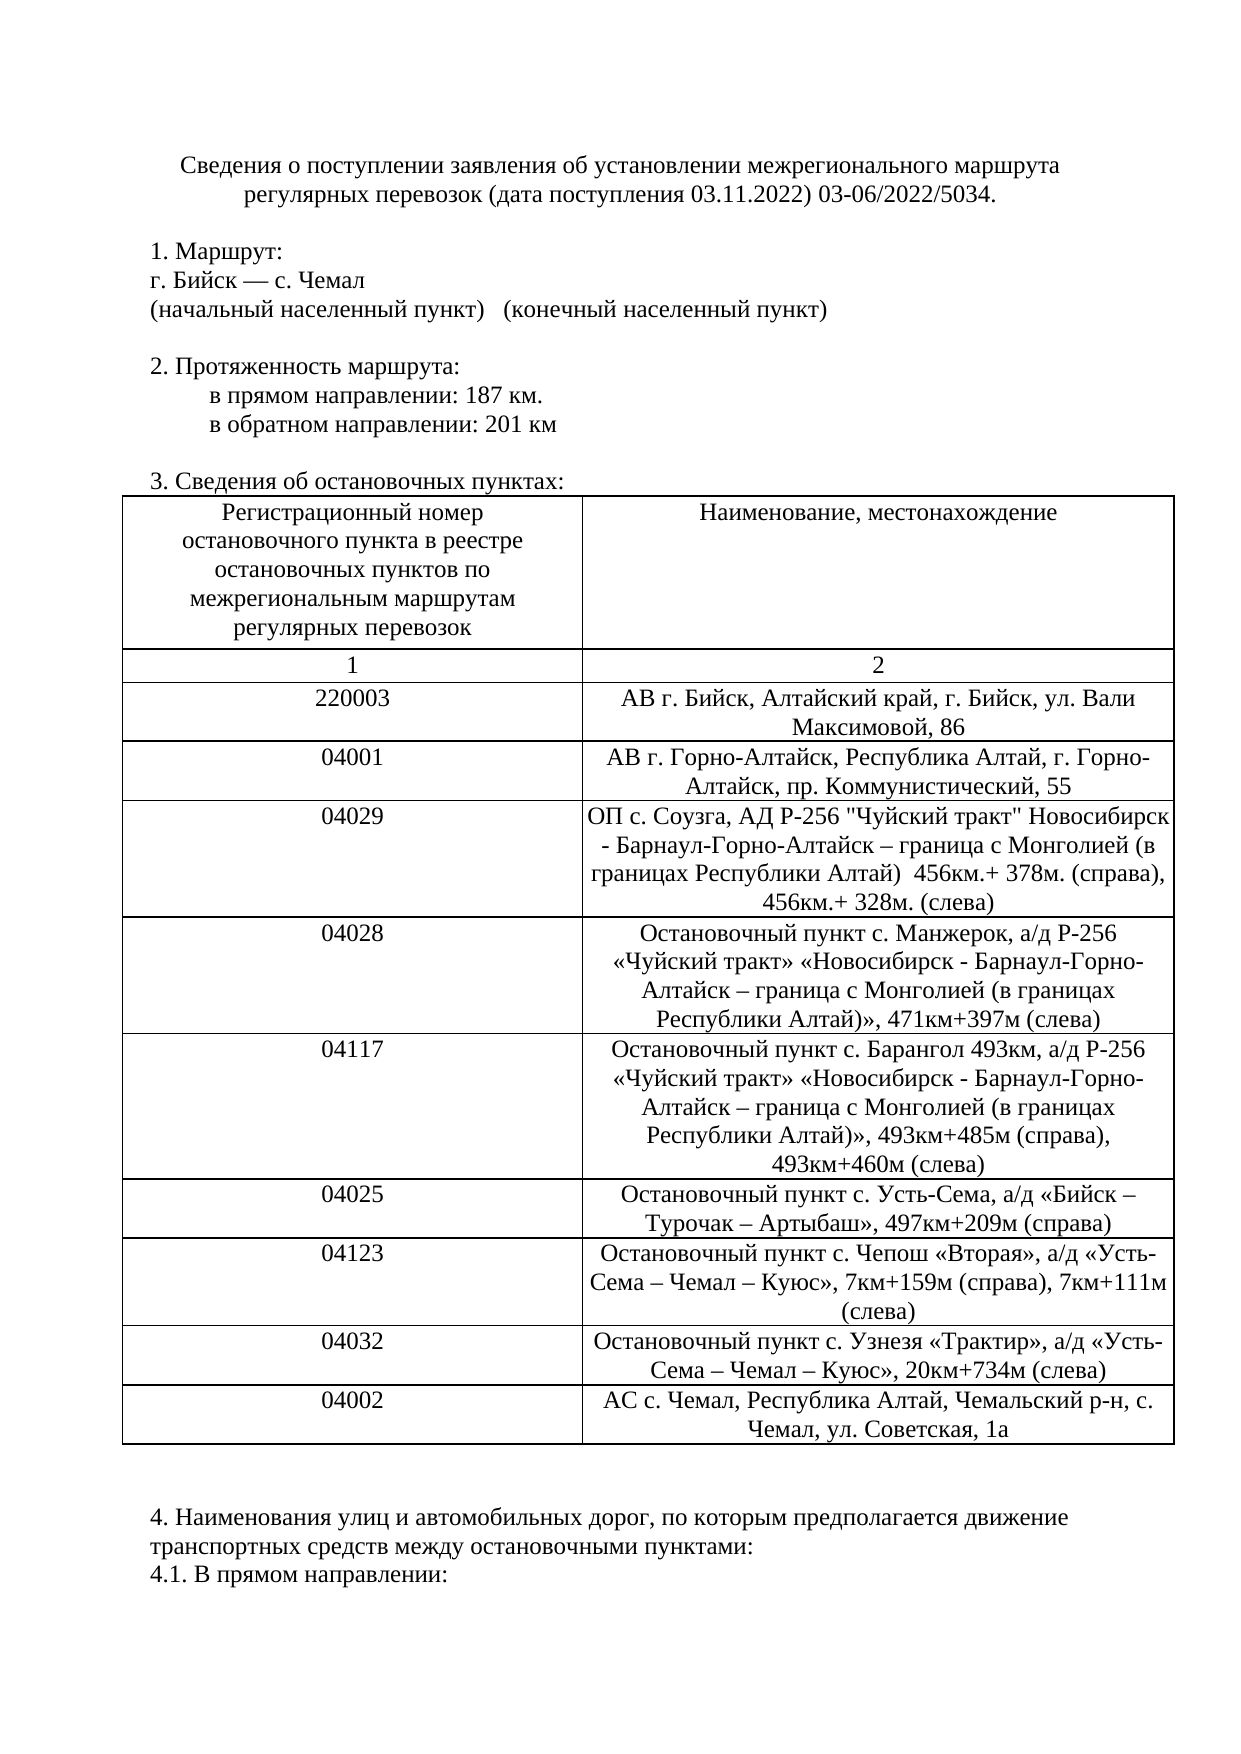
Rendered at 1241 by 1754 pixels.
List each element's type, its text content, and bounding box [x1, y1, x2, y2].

text в обратном направлении: 201 км [150, 409, 1090, 437]
text Сведения о поступлении заявления об установлении межрегионального маршрута регулярных перевозок (дата поступления 03.11.2022) 03-06/2022/5034. [150, 150, 1090, 207]
table_cell Остановочный пункт с. Барангол 493км, а/д Р-256 «Чуйский тракт» «Новосибирск - Барнаул-Горно-Алтайск – граница с Монголией (в границах Республики Алтай)», 493км+485м (справа), 493км+460м (слева) [583, 1034, 1173, 1178]
table_cell АВ г. Горно-Алтайск, Республика Алтай, г. Горно-Алтайск, пр. Коммунистический, 55 [583, 742, 1173, 799]
table_cell 04117 [123, 1034, 582, 1178]
text (начальный населенный пункт) (конечный населенный пункт) [150, 294, 1090, 322]
table_cell Остановочный пункт с. Чепош «Вторая», а/д «Усть-Сема – Чемал – Куюс», 7км+159м (справа), 7км+111м (слева) [583, 1239, 1173, 1325]
text 2. Протяженность маршрута: [150, 351, 1090, 380]
table_cell АВ г. Бийск, Алтайский край, г. Бийск, ул. Вали Максимовой, 86 [583, 683, 1173, 740]
table_cell 04028 [123, 918, 582, 1033]
text г. Бийск — с. Чемал [150, 265, 1090, 294]
table_cell АС с. Чемал, Республика Алтай, Чемальский р-н, с. Чемал, ул. Советская, 1а [583, 1386, 1173, 1443]
table_cell Остановочный пункт с. Усть-Сема, а/д «Бийск – Турочак – Артыбаш», 497км+209м (справа) [583, 1180, 1173, 1237]
table_cell 04032 [123, 1326, 582, 1384]
table_header Наименование, местонахождение [583, 497, 1173, 648]
text 3. Сведения об остановочных пунктах: [150, 466, 1090, 495]
table_cell Остановочный пункт с. Манжерок, а/д Р-256 «Чуйский тракт» «Новосибирск - Барнаул-Горно-Алтайск – граница с Монголией (в границах Республики Алтай)», 471км+397м (слева) [583, 918, 1173, 1033]
table_header Регистрационный номер остановочного пункта в реестре остановочных пунктов по межрегиональным маршрутам регулярных перевозок [123, 497, 582, 648]
table_cell ОП с. Соузга, АД Р-256 "Чуйский тракт" Новосибирск - Барнаул-Горно-Алтайск – граница с Монголией (в границах Республики Алтай) 456км.+ 378м. (справа), 456км.+ 328м. (слева) [583, 801, 1173, 916]
table_cell 04025 [123, 1180, 582, 1237]
table_cell 04123 [123, 1239, 582, 1325]
table_cell 04029 [123, 801, 582, 916]
text 1. Маршрут: [150, 236, 1090, 265]
table_cell 1 [123, 650, 582, 681]
table_cell 220003 [123, 683, 582, 740]
text 4.1. В прямом направлении: [150, 1559, 1090, 1588]
table_cell 04001 [123, 742, 582, 799]
table_cell 04002 [123, 1386, 582, 1443]
text 4. Наименования улиц и автомобильных дорог, по которым предполагается движение транспортных средств между остановочными пунктами: [150, 1502, 1090, 1559]
table_cell Остановочный пункт с. Узнезя «Трактир», а/д «Усть-Сема – Чемал – Куюс», 20км+734м (слева) [583, 1326, 1173, 1384]
text в прямом направлении: 187 км. [150, 380, 1090, 409]
table_cell 2 [583, 650, 1173, 681]
